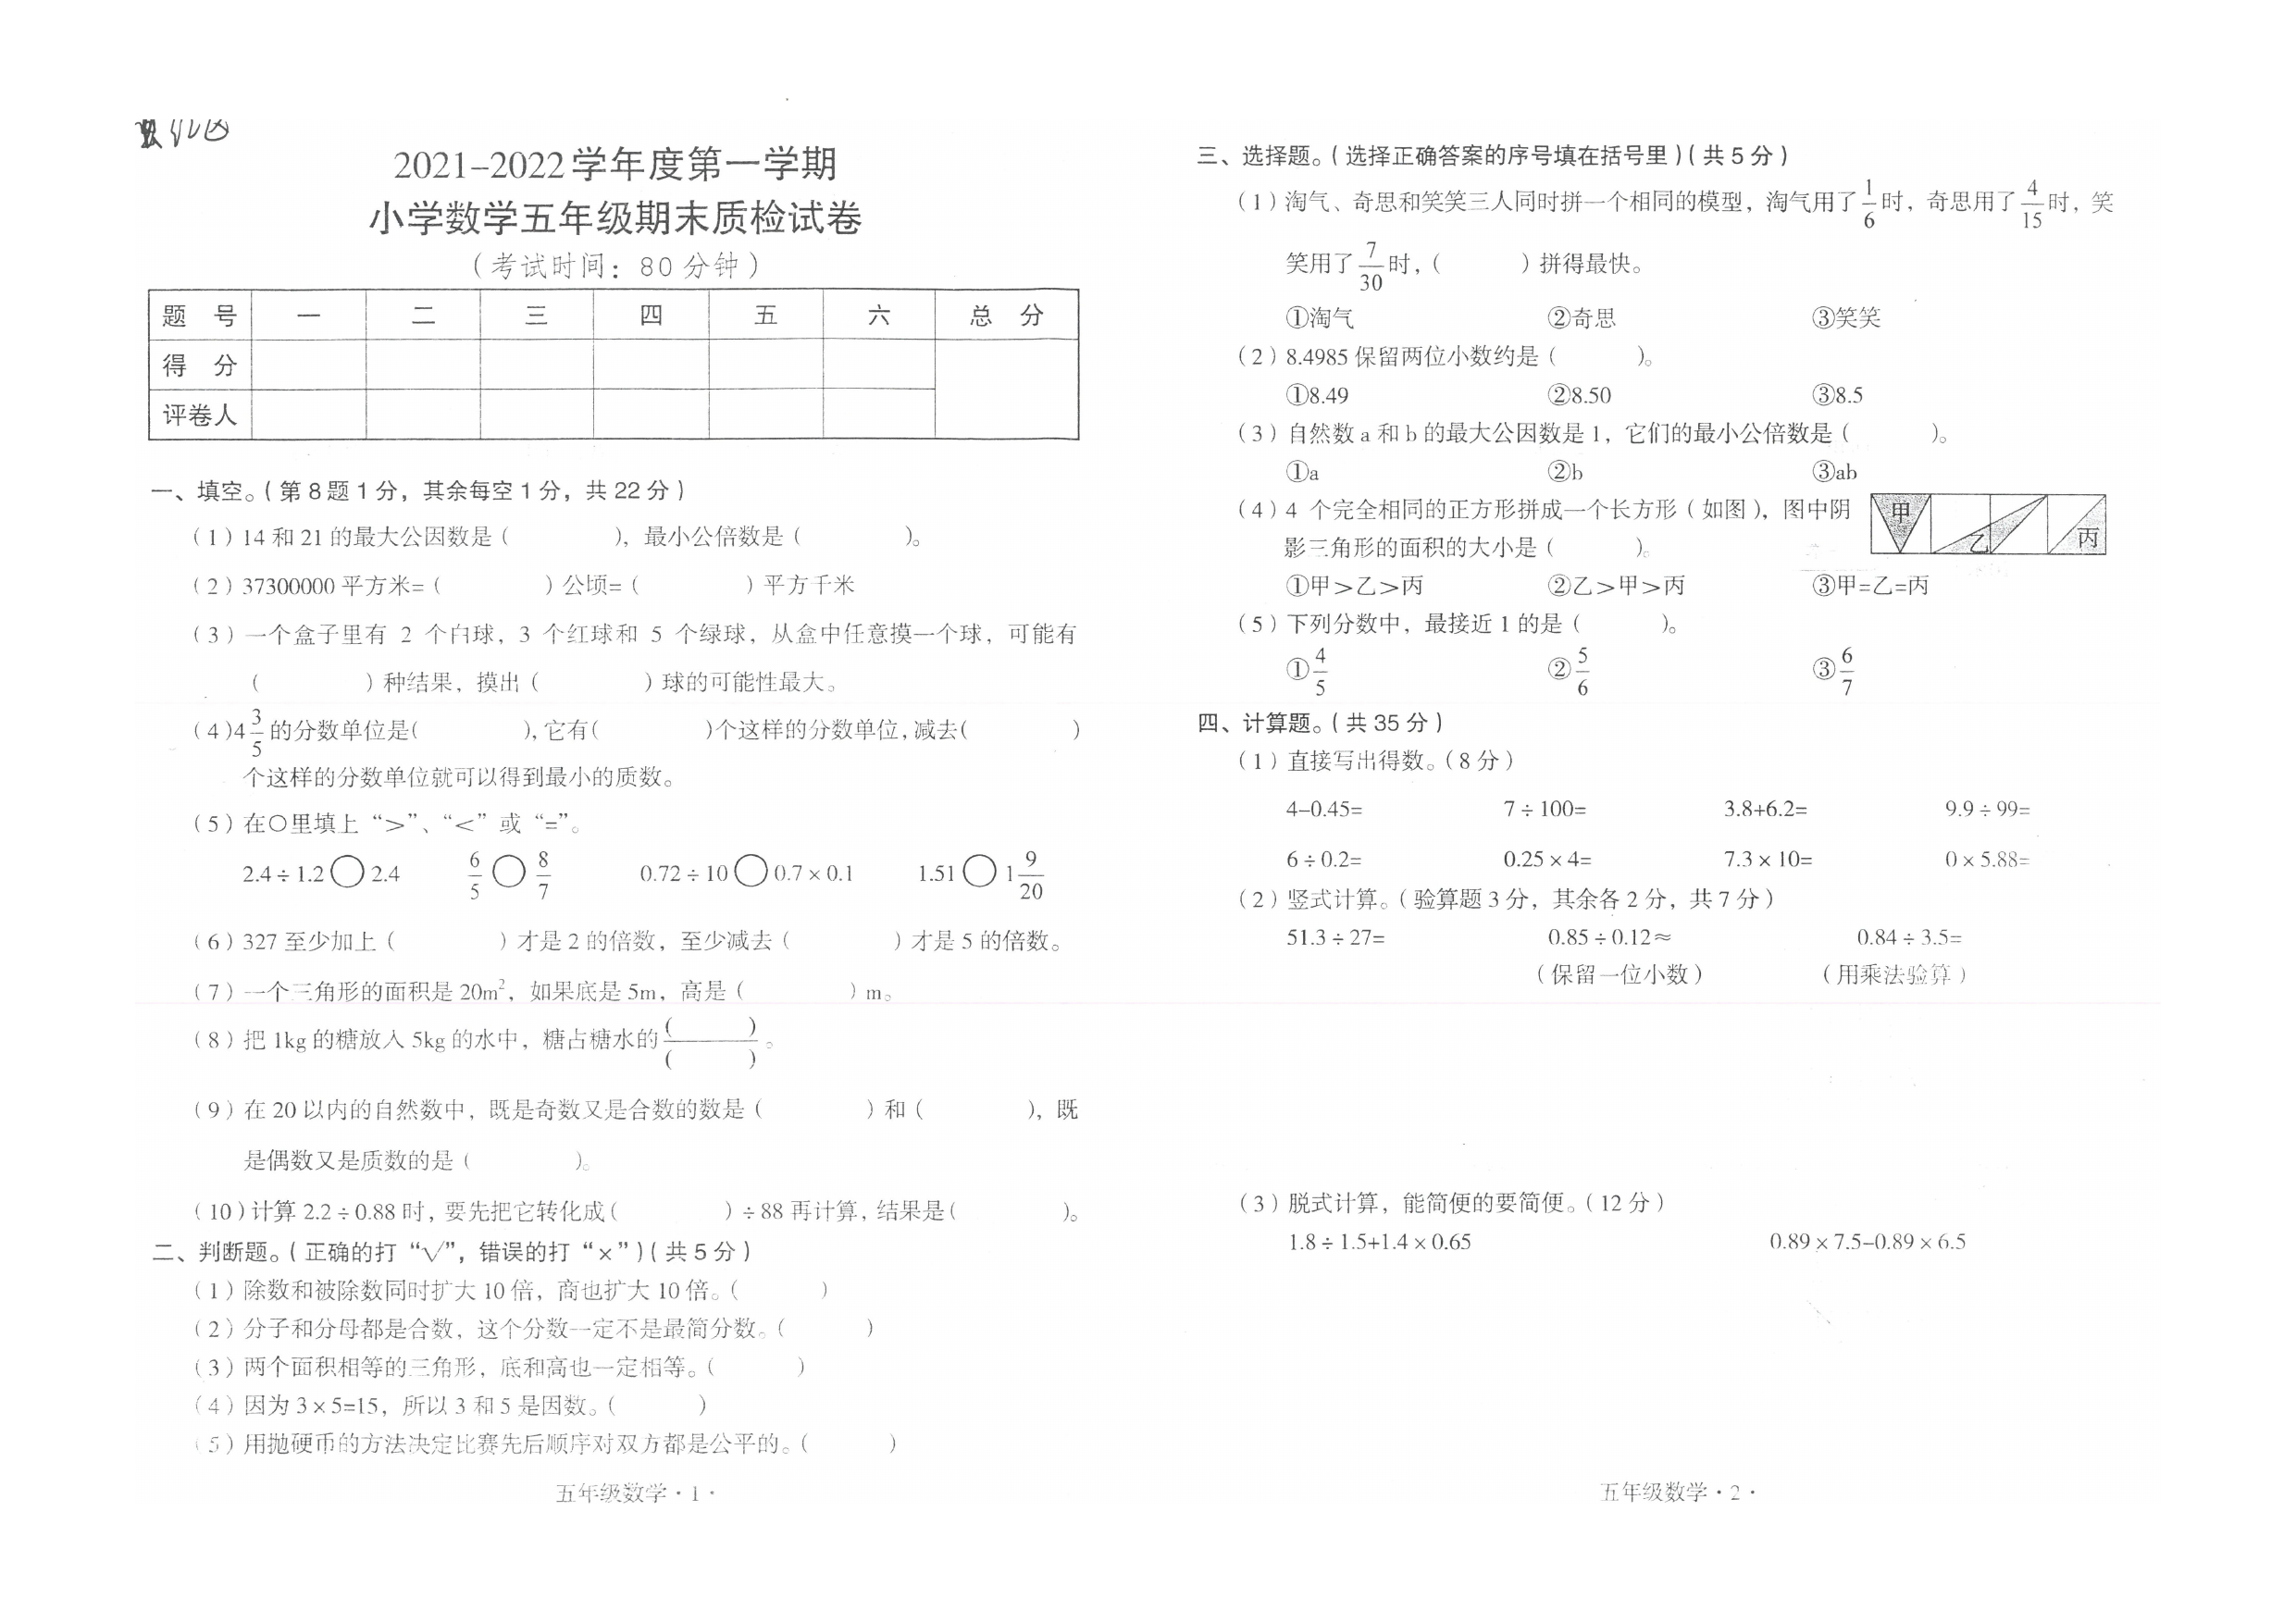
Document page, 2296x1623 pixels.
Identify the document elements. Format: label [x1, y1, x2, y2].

picture [134, 119, 2161, 1504]
